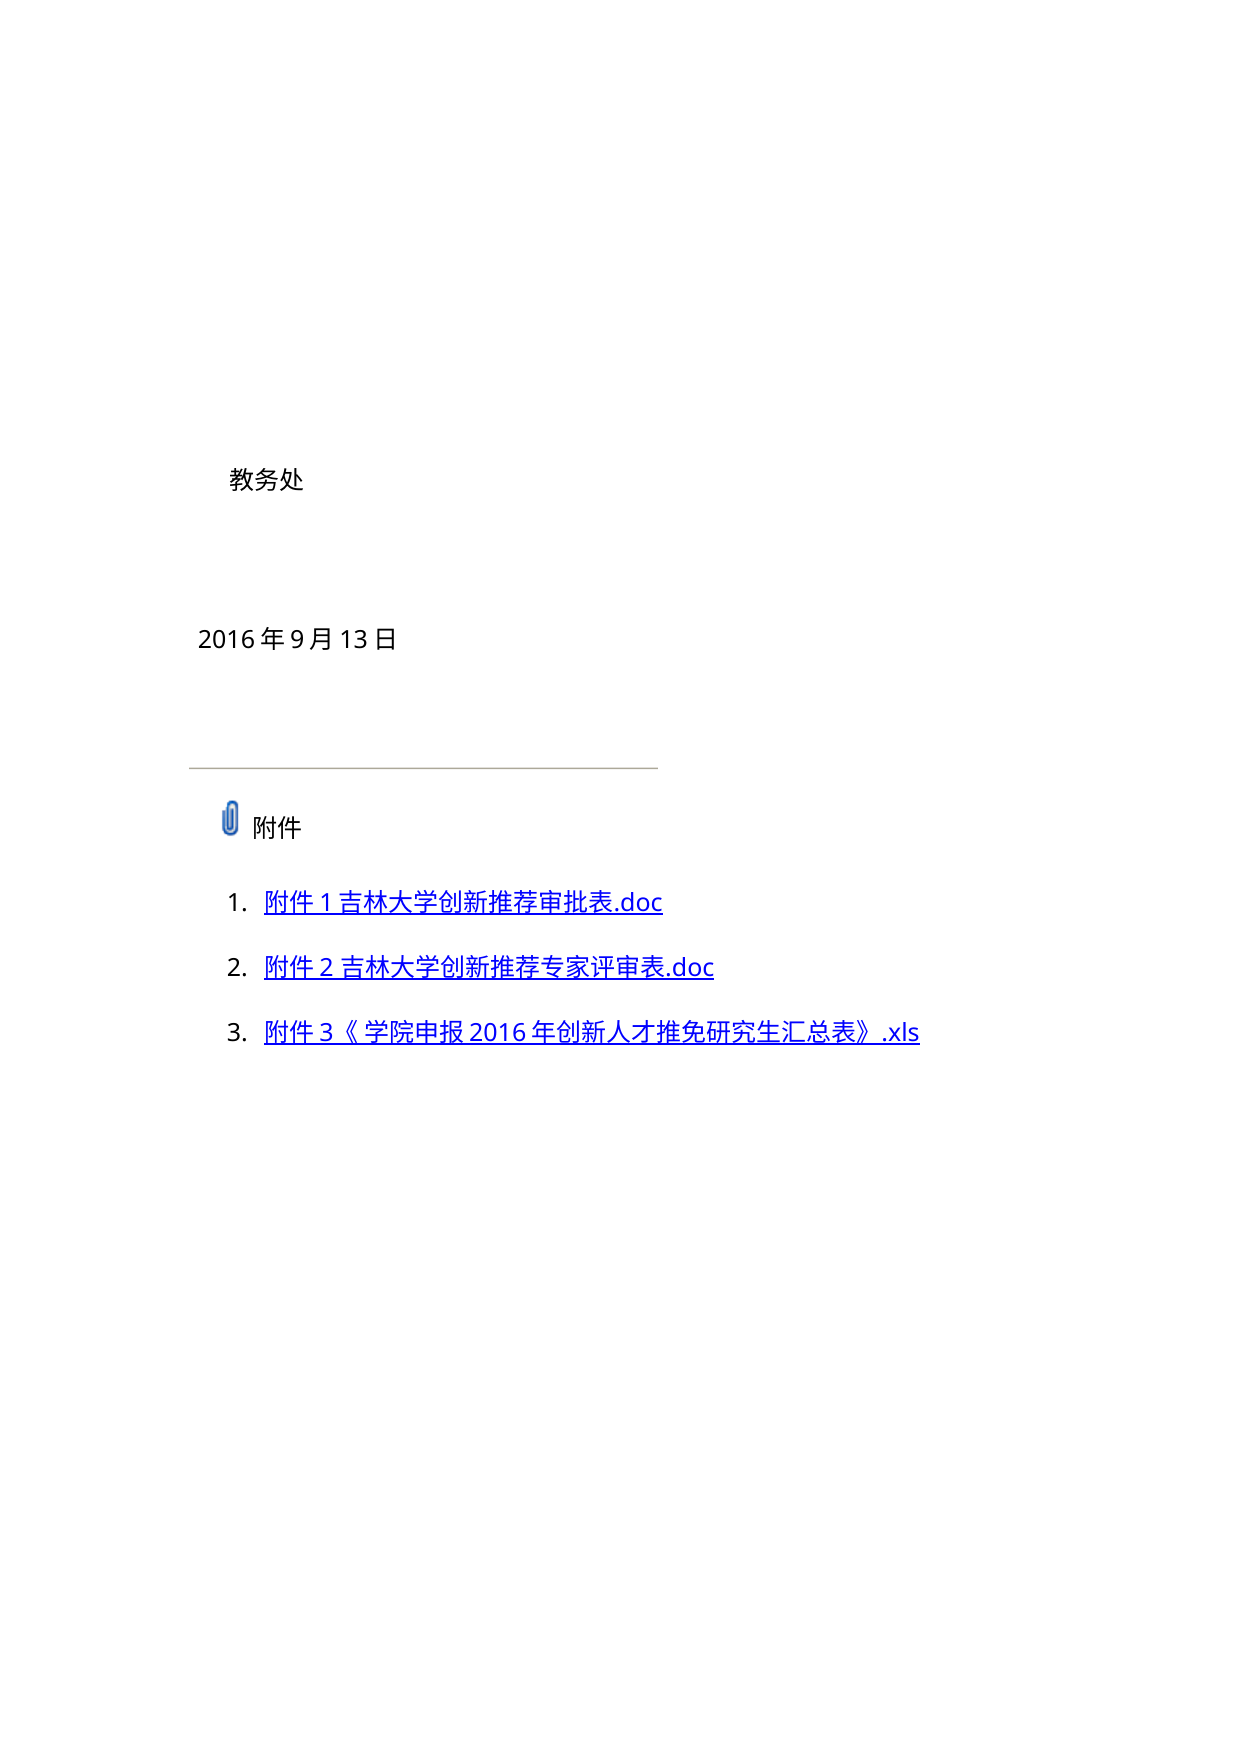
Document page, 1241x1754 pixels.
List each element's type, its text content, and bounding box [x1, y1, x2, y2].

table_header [196, 162, 1044, 766]
table_header 附件 [188, 766, 1053, 867]
table_cell 附件1吉林大学创新推荐审批表.doc 附件2 吉林大学创新推荐专家评审表.doc 附件3《 学院申报2016年创新人才推免研究生汇总表》.xls [188, 867, 1053, 1094]
picture [215, 800, 247, 838]
